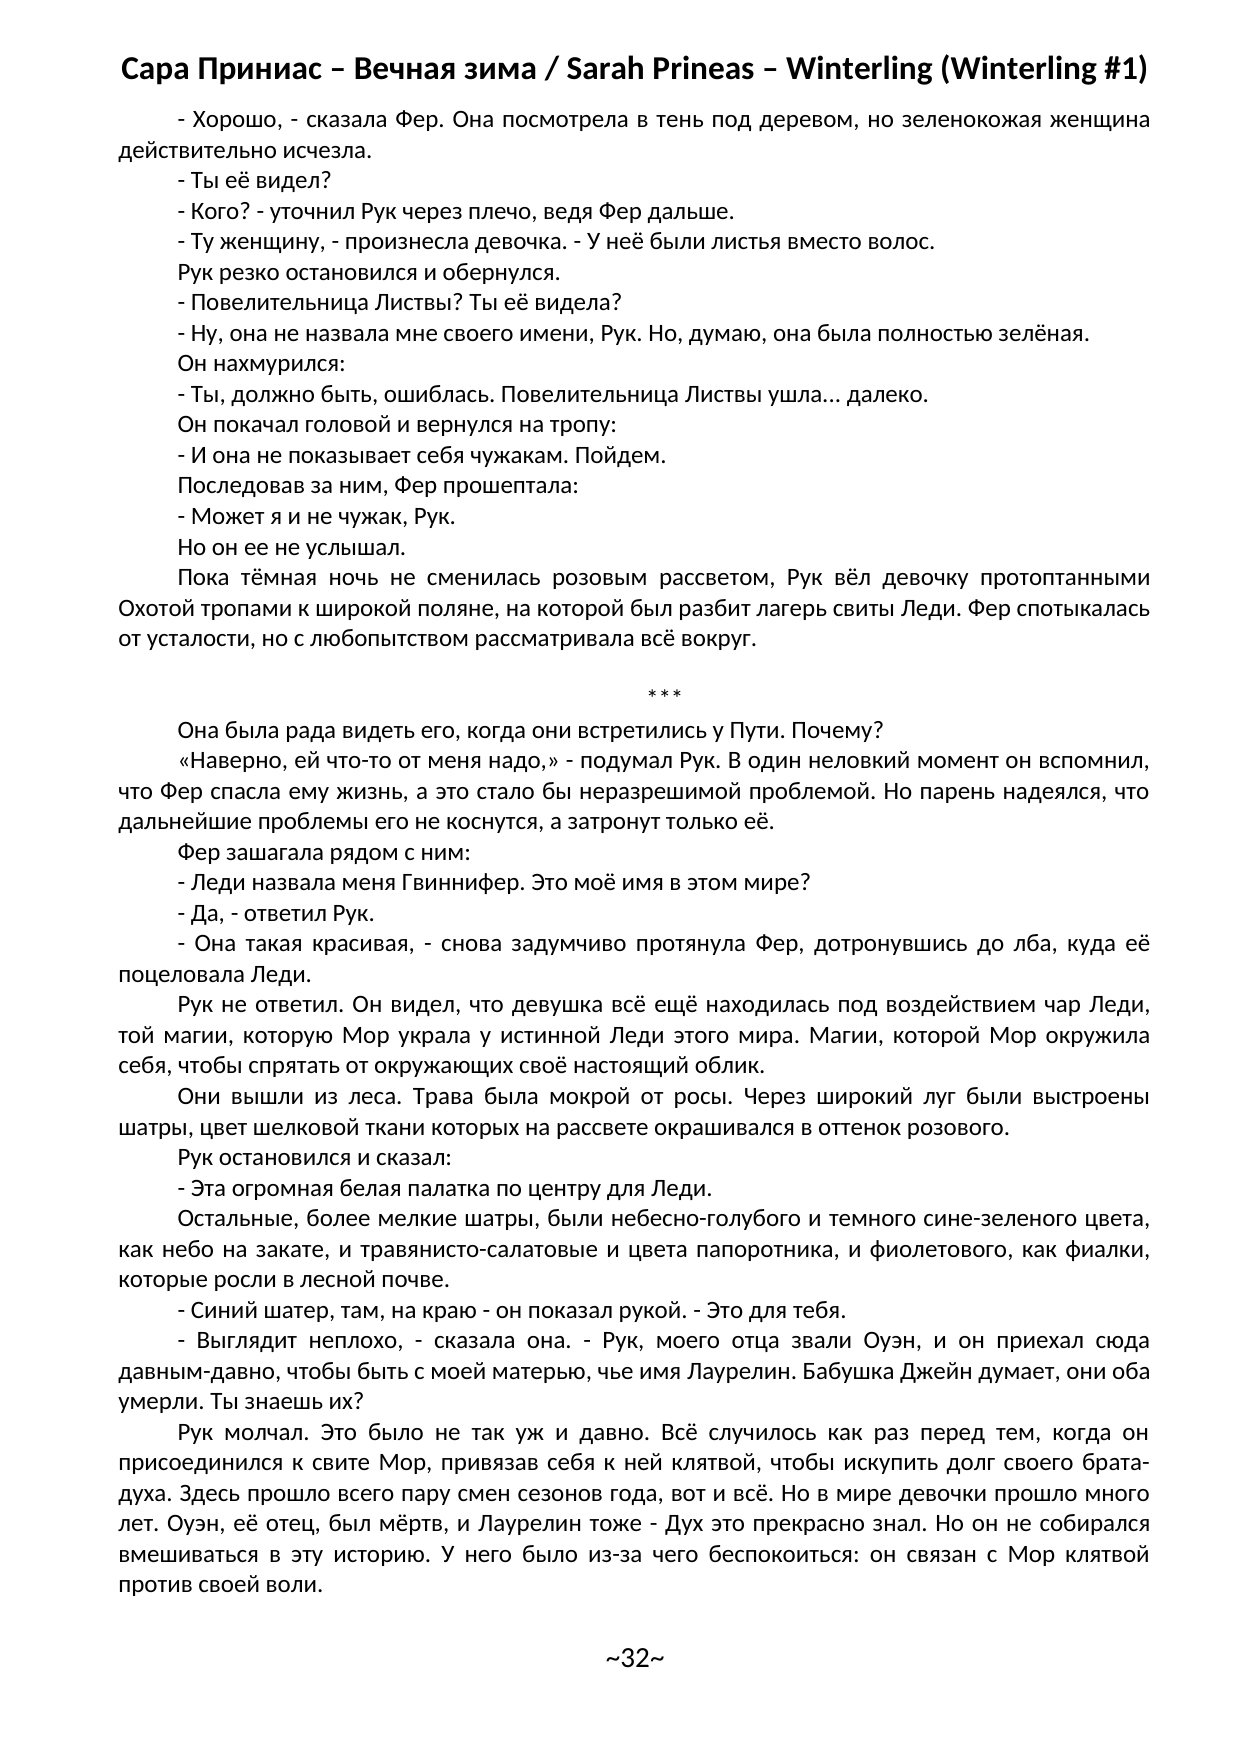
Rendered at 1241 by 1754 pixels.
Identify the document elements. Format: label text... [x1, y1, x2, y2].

text - Да, - ответил Рук. [118, 897, 1152, 927]
text - Ты её видел? [118, 164, 1152, 195]
text Он покачал головой и вернулся на тропу: [118, 409, 1152, 439]
text - Выглядит неплохо, - сказала она. - Рук, моего отца звали Оуэн, и он приехал сюда давным-давно, чтобы быть с моей матерью, чье имя Лаурелин. Бабушка Джейн думает, они оба умерли. Ты знаешь их? [118, 1324, 1152, 1416]
text - Хорошо, - сказала Фер. Она посмотрела в тень под деревом, но зеленокожая женщина действительно исчезла. [118, 103, 1152, 164]
text - И она не показывает себя чужакам. Пойдем. [118, 439, 1152, 470]
text Но он ее не услышал. [118, 531, 1152, 561]
text - Леди назвала меня Гвиннифер. Это моё имя в этом мире? [118, 866, 1152, 897]
text Пока тёмная ночь не сменилась розовым рассветом, Рук вёл девочку протоптанными Охотой тропами к широкой поляне, на которой был разбит лагерь свиты Леди. Фер спотыкалась от усталости, но с любопытством рассматривала всё вокруг. [118, 561, 1152, 653]
text Фер зашагала рядом с ним: [118, 836, 1152, 866]
text Остальные, более мелкие шатры, были небесно-голубого и темного сине-зеленого цвета, как небо на закате, и травянисто-салатовые и цвета папоротника, и фиолетового, как фиалки, которые росли в лесной почве. [118, 1202, 1152, 1294]
text Рук резко остановился и обернулся. [118, 256, 1152, 287]
text - Ты, должно быть, ошиблась. Повелительница Листвы ушла... далеко. [118, 378, 1152, 409]
text Рук не ответил. Он видел, что девушка всё ещё находилась под воздействием чар Леди, той магии, которую Мор украла у истинной Леди этого мира. Магии, которой Мор окружила себя, чтобы спрятать от окружающих своё настоящий облик. [118, 988, 1152, 1080]
text Последовав за ним, Фер прошептала: [118, 470, 1152, 500]
text «Наверно, ей что-то от меня надо,» - подумал Рук. В один неловкий момент он вспомнил, что Фер спасла ему жизнь, а это стало бы неразрешимой проблемой. Но парень надеялся, что дальнейшие проблемы его не коснутся, а затронут только её. [118, 744, 1152, 836]
text Он нахмурился: [118, 348, 1152, 378]
text - Эта огромная белая палатка по центру для Леди. [118, 1172, 1152, 1202]
text Она была рада видеть его, когда они встретились у Пути. Почему? [118, 714, 1152, 744]
text - Может я и не чужак, Рук. [118, 500, 1152, 531]
text - Повелительница Листвы? Ты её видела? [118, 287, 1152, 317]
text - Синий шатер, там, на краю - он показал рукой. - Это для тебя. [118, 1294, 1152, 1324]
text - Кого? - уточнил Рук через плечо, ведя Фер дальше. [118, 195, 1152, 226]
text Рук остановился и сказал: [118, 1141, 1152, 1172]
text *** [118, 683, 1152, 714]
text - Ну, она не назвала мне своего имени, Рук. Но, думаю, она была полностью зелёная. [118, 317, 1152, 348]
text Рук молчал. Это было не так уж и давно. Всё случилось как раз перед тем, когда он присоединился к свите Мор, привязав себя к ней клятвой, чтобы искупить долг своего брата-духа. Здесь прошло всего пару смен сезонов года, вот и всё. Но в мире девочки прошло много лет. Оуэн, её отец, был мёртв, и Лаурелин тоже - Дух это прекрасно знал. Но он не собирался вмешиваться в эту историю. У него было из-за чего беспокоиться: он связан с Мор клятвой против своей воли. [118, 1416, 1152, 1599]
text - Ту женщину, - произнесла девочка. - У неё были листья вместо волос. [118, 226, 1152, 256]
text - Она такая красивая, - снова задумчиво протянула Фер, дотронувшись до лба, куда её поцеловала Леди. [118, 927, 1152, 988]
text Они вышли из леса. Трава была мокрой от росы. Через широкий луг были выстроены шатры, цвет шелковой ткани которых на рассвете окрашивался в оттенок розового. [118, 1080, 1152, 1141]
